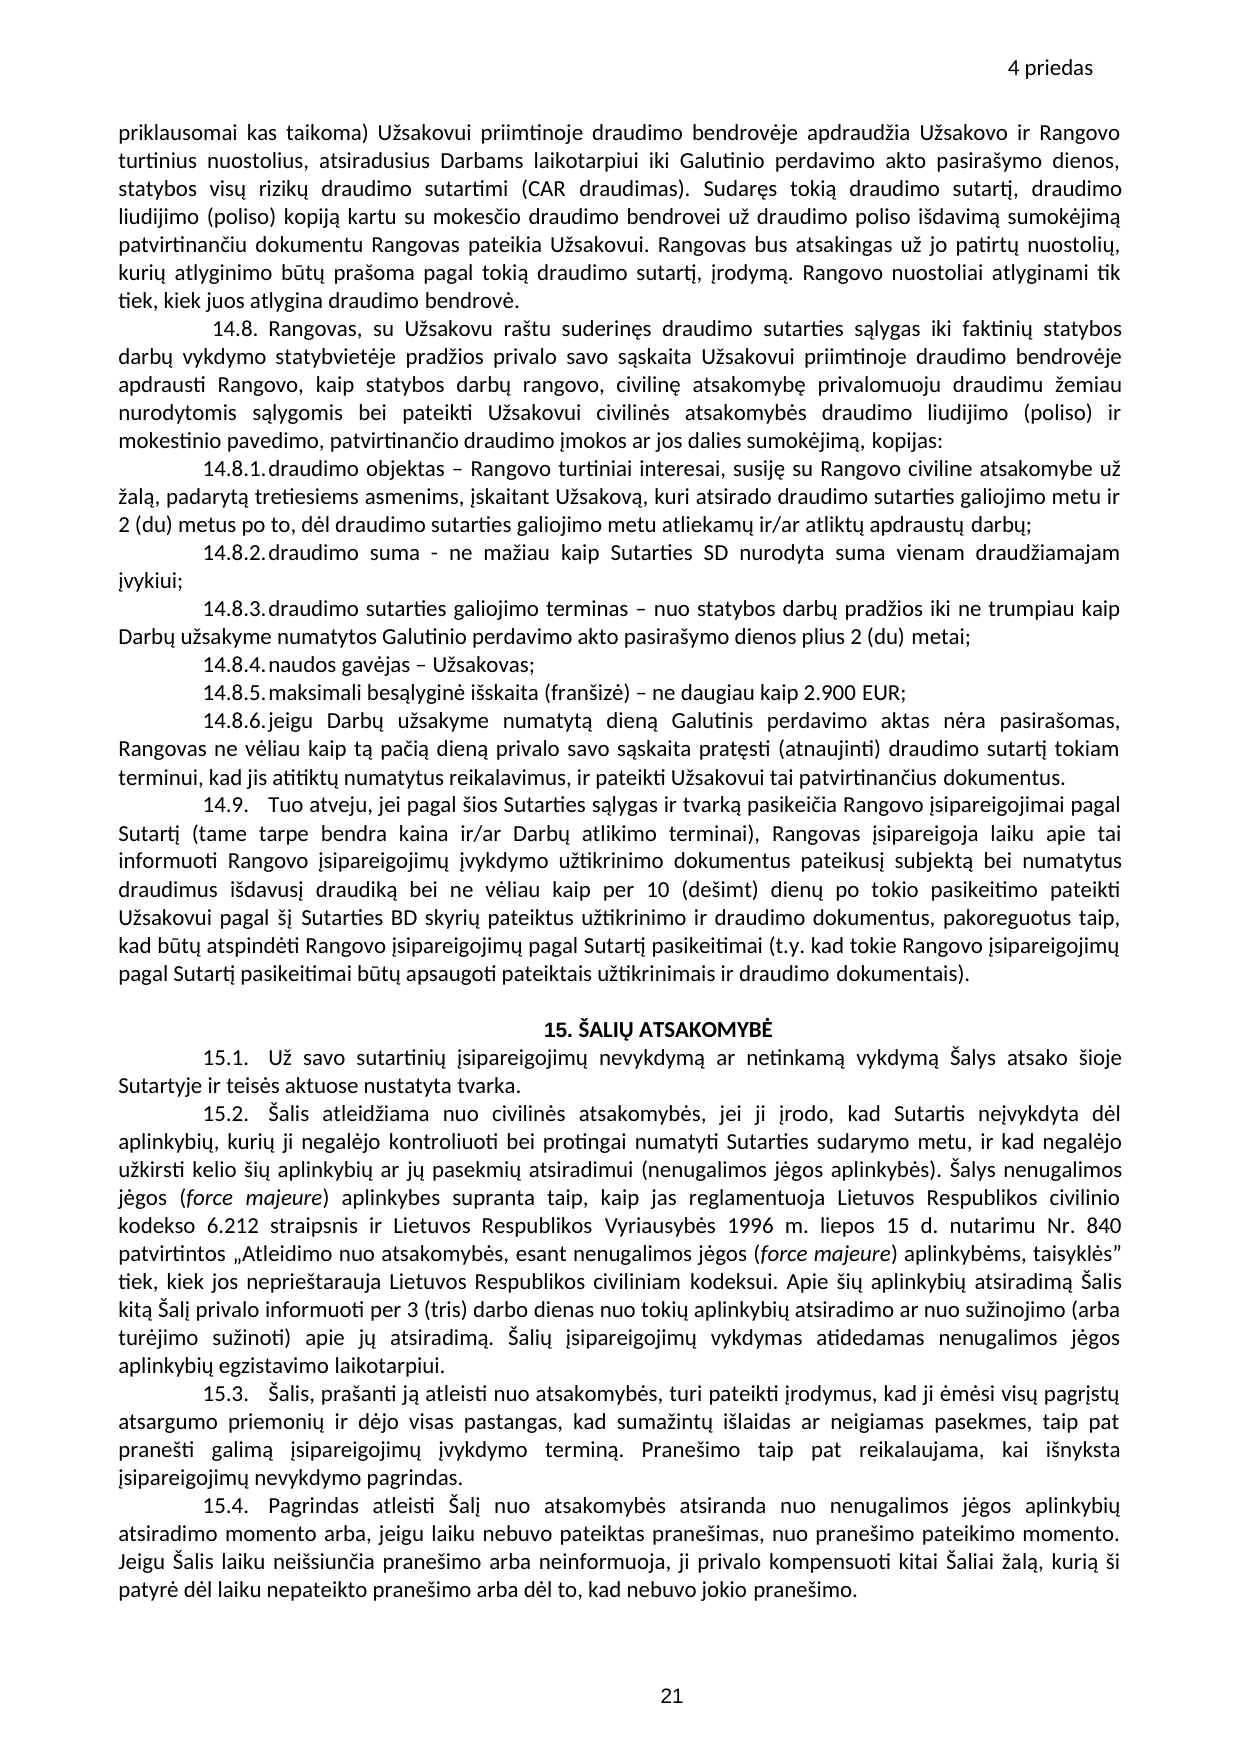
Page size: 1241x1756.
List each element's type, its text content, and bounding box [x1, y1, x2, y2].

list naudos gavėjas – Užsakovas; [118, 651, 1122, 678]
list draudimo sutarties galiojimo terminas – nuo statybos darbų pradžios iki ne trumpiau kaip Darbų užsakyme numatytos Galutinio perdavimo akto pasirašymo dienos plius 2 (du) metai; [118, 594, 1122, 651]
list draudimo suma - ne mažiau kaip Sutarties SD nurodyta suma vienam draudžiamajam įvykiui; [118, 538, 1122, 594]
list jeigu Darbų užsakyme numatytą dieną Galutinis perdavimo aktas nėra pasirašomas, Rangovas ne vėliau kaip tą pačią dieną privalo savo sąskaita pratęsti (atnaujinti) draudimo sutartį tokiam terminui, kad jis atitiktų numatytus reikalavimus, ir pateikti Užsakovui tai patvirtinančius dokumentus. [118, 707, 1122, 791]
list Už savo sutartinių įsipareigojimų nevykdymą ar netinkamą vykdymą Šalys atsako šioje Sutartyje ir teisės aktuose nustatyta tvarka. [118, 1043, 1122, 1099]
list maksimali besąlyginė išskaita (franšizė) – ne daugiau kaip 2.900 EUR; [118, 678, 1122, 707]
list Pagrindas atleisti Šalį nuo atsakomybės atsiranda nuo nenugalimos jėgos aplinkybių atsiradimo momento arba, jeigu laiku nebuvo pateiktas pranešimas, nuo pranešimo pateikimo momento. Jeigu Šalis laiku neišsiunčia pranešimo arba neinformuoja, ji privalo kompensuoti kitai Šaliai žalą, kurią ši patyrė dėl laiku nepateikto pranešimo arba dėl to, kad nebuvo jokio pranešimo. [118, 1491, 1122, 1603]
list Šalis atleidžiama nuo civilinės atsakomybės, jei ji įrodo, kad Sutartis neįvykdyta dėl aplinkybių, kurių ji negalėjo kontroliuoti bei protingai numatyti Sutarties sudarymo metu, ir kad negalėjo užkirsti kelio šių aplinkybių ar jų pasekmių atsiradimui (nenugalimos jėgos aplinkybės). Šalys nenugalimos jėgos (force majeure) aplinkybes supranta taip, kaip jas reglamentuoja Lietuvos Respublikos civilinio kodekso 6.212 straipsnis ir Lietuvos Respublikos Vyriausybės 1996 m. liepos 15 d. nutarimu Nr. 840 patvirtintos „Atleidimo nuo atsakomybės, esant nenugalimos jėgos (force majeure) aplinkybėms, taisyklės” tiek, kiek jos neprieštarauja Lietuvos Respublikos civiliniam kodeksui. Apie šių aplinkybių atsiradimą Šalis kitą Šalį privalo informuoti per 3 (tris) darbo dienas nuo tokių aplinkybių atsiradimo ar nuo sužinojimo (arba turėjimo sužinoti) apie jų atsiradimą. Šalių įsipareigojimų vykdymas atidedamas nenugalimos jėgos aplinkybių egzistavimo laikotarpiui. [118, 1099, 1122, 1379]
list draudimo objektas – Rangovo turtiniai interesai, susiję su Rangovo civiline atsakomybe už žalą, padarytą tretiesiems asmenims, įskaitant Užsakovą, kuri atsirado draudimo sutarties galiojimo metu ir 2 (du) metus po to, dėl draudimo sutarties galiojimo metu atliekamų ir/ar atliktų apdraustų darbų; [118, 454, 1122, 538]
list Rangovas, su Užsakovu raštu suderinęs draudimo sutarties sąlygas iki faktinių statybos darbų vykdymo statybvietėje pradžios privalo savo sąskaita Užsakovui priimtinoje draudimo bendrovėje apdrausti Rangovo, kaip statybos darbų rangovo, civilinę atsakomybę privalomuoju draudimu žemiau nurodytomis sąlygomis bei pateikti Užsakovui civilinės atsakomybės draudimo liudijimo (poliso) ir mokestinio pavedimo, patvirtinančio draudimo įmokos ar jos dalies sumokėjimą, kopijas: [118, 314, 1122, 454]
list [118, 118, 1122, 314]
subtitle ŠALIŲ ATSAKOMYBĖ [118, 1015, 1122, 1043]
list Tuo atveju, jei pagal šios Sutarties sąlygas ir tvarką pasikeičia Rangovo įsipareigojimai pagal Sutartį (tame tarpe bendra kaina ir/ar Darbų atlikimo terminai), Rangovas įsipareigoja laiku apie tai informuoti Rangovo įsipareigojimų įvykdymo užtikrinimo dokumentus pateikusį subjektą bei numatytus draudimus išdavusį draudiką bei ne vėliau kaip per 10 (dešimt) dienų po tokio pasikeitimo pateikti Užsakovui pagal šį Sutarties BD skyrių pateiktus užtikrinimo ir draudimo dokumentus, pakoreguotus taip, kad būtų atspindėti Rangovo įsipareigojimų pagal Sutartį pasikeitimai (t.y. kad tokie Rangovo įsipareigojimų pagal Sutartį pasikeitimai būtų apsaugoti pateiktais užtikrinimais ir draudimo dokumentais). [118, 791, 1122, 987]
list Šalis, prašanti ją atleisti nuo atsakomybės, turi pateikti įrodymus, kad ji ėmėsi visų pagrįstų atsargumo priemonių ir dėjo visas pastangas, kad sumažintų išlaidas ar neigiamas pasekmes, taip pat pranešti galimą įsipareigojimų įvykdymo terminą. Pranešimo taip pat reikalaujama, kai išnyksta įsipareigojimų nevykdymo pagrindas. [118, 1379, 1122, 1491]
